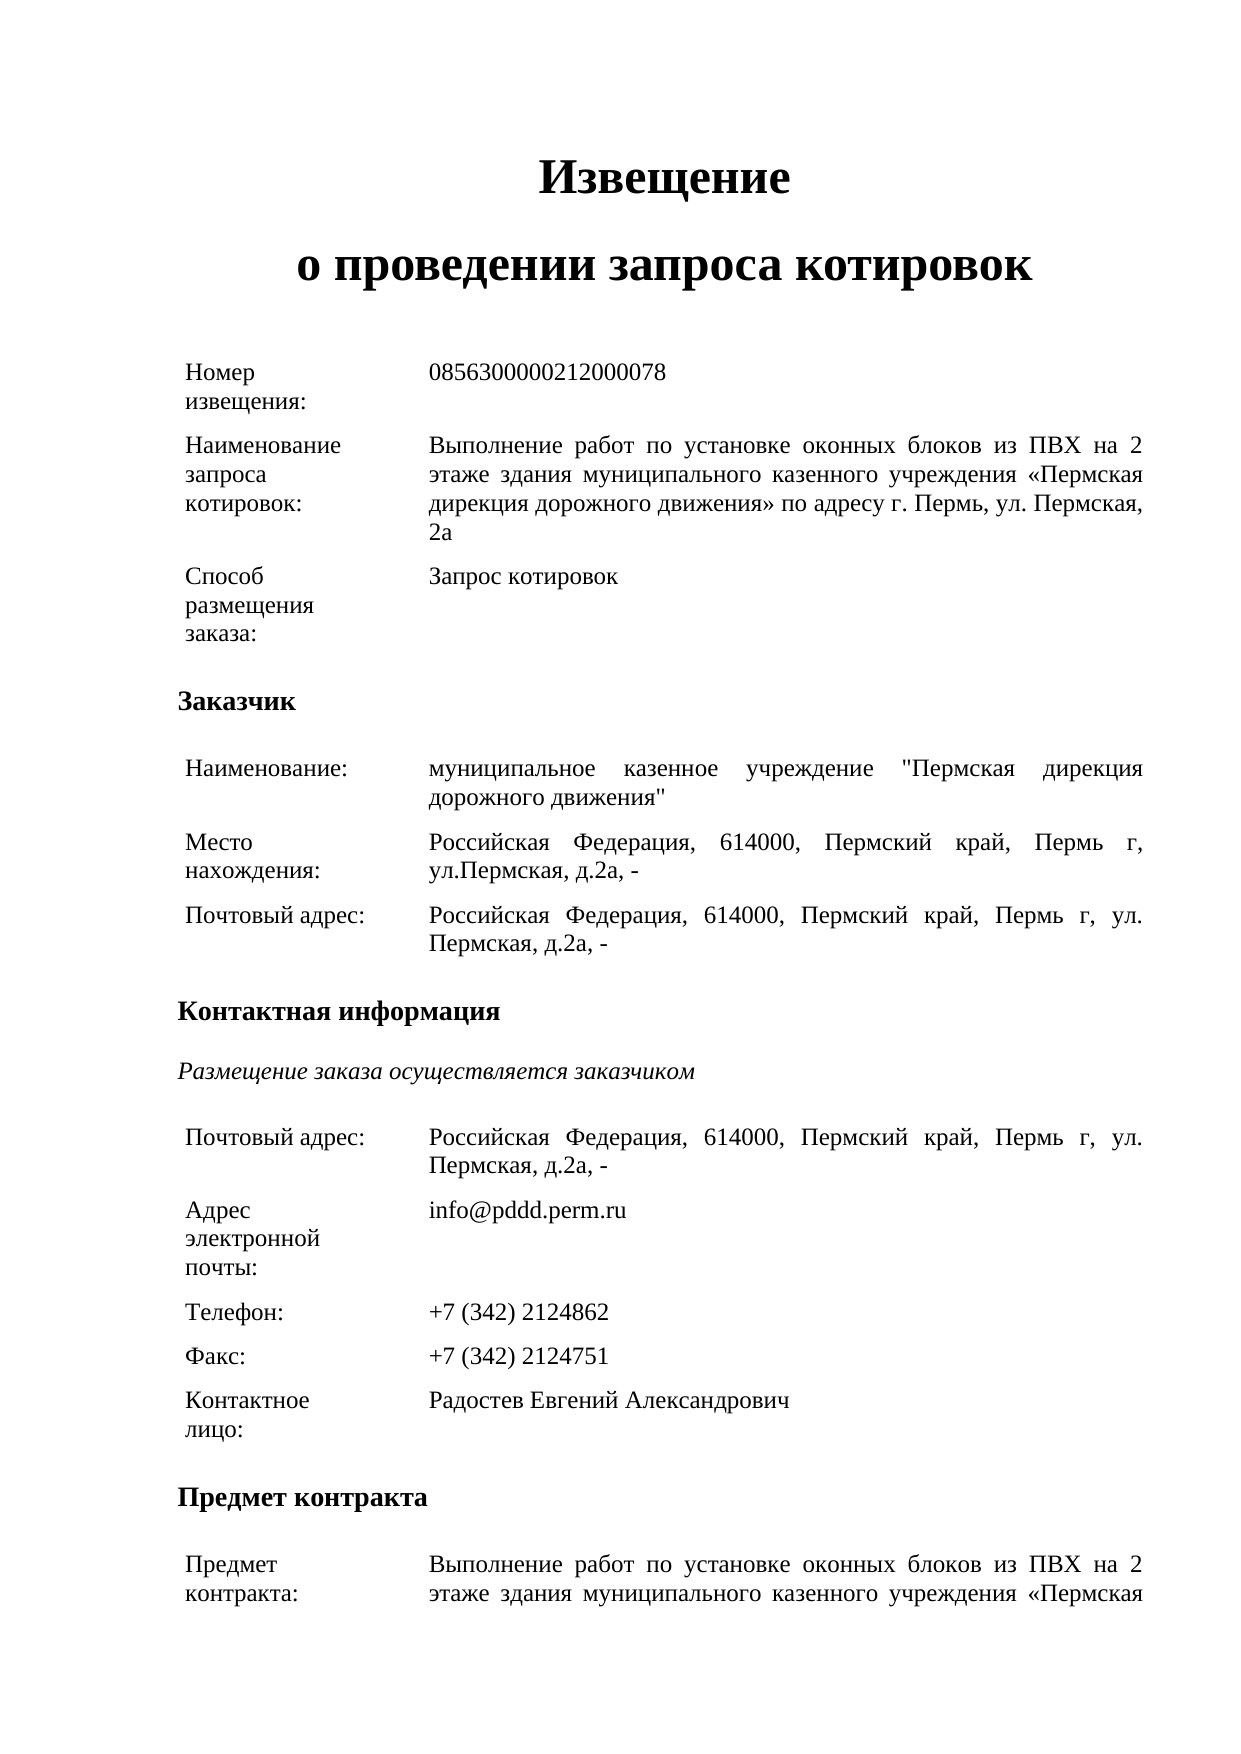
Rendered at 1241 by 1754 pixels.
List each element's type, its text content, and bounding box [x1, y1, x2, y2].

table_header Номер извещения: [177, 349, 421, 422]
table_header Наименование: [177, 746, 421, 819]
table_cell Телефон: [177, 1289, 421, 1333]
table_cell Контактное лицо: [177, 1378, 421, 1451]
table_cell Наименование запроса котировок: [177, 423, 421, 553]
table_cell Выполнение работ по установке оконных блоков из ПВХ на 2 этаже здания муниципального казенного учреждения «Пермская дирекция дорожного движения» по адресу г. Пермь, ул. Пермская, 2а [421, 423, 1152, 553]
table_cell Факс: [177, 1333, 421, 1377]
text о проведении запроса котировок [177, 234, 1152, 291]
table_cell Российская Федерация, 614000, Пермский край, Пермь г, ул.Пермская, д.2а, - [421, 819, 1152, 892]
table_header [421, 1541, 1152, 1614]
table_header 0856300000212000078 [421, 349, 1152, 422]
table_header муниципальное казенное учреждение "Пермская дирекция дорожного движения" [421, 746, 1152, 819]
table_cell Адрес электронной почты: [177, 1187, 421, 1289]
table_header Предмет контракта: [177, 1541, 421, 1614]
table_cell Почтовый адрес: [177, 892, 421, 965]
table_cell Запрос котировок [421, 553, 1152, 655]
table_cell +7 (342) 2124751 [421, 1333, 1152, 1377]
text Контактная информация [177, 994, 1152, 1027]
table_cell Российская Федерация, 614000, Пермский край, Пермь г, ул. Пермская, д.2а, - [421, 892, 1152, 965]
table_cell info@pddd.perm.ru [421, 1187, 1152, 1289]
text Предмет контракта [177, 1480, 1152, 1512]
table_cell Место нахождения: [177, 819, 421, 892]
text Извещение [177, 147, 1152, 205]
table_cell Радостев Евгений Александрович [421, 1378, 1152, 1451]
table_cell +7 (342) 2124862 [421, 1289, 1152, 1333]
text Заказчик [177, 684, 1152, 717]
text Размещение заказа осуществляется заказчиком [177, 1056, 1152, 1084]
table_cell Способ размещения заказа: [177, 553, 421, 655]
table_header Почтовый адрес: [177, 1114, 421, 1187]
table_header Российская Федерация, 614000, Пермский край, Пермь г, ул. Пермская, д.2а, - [421, 1114, 1152, 1187]
